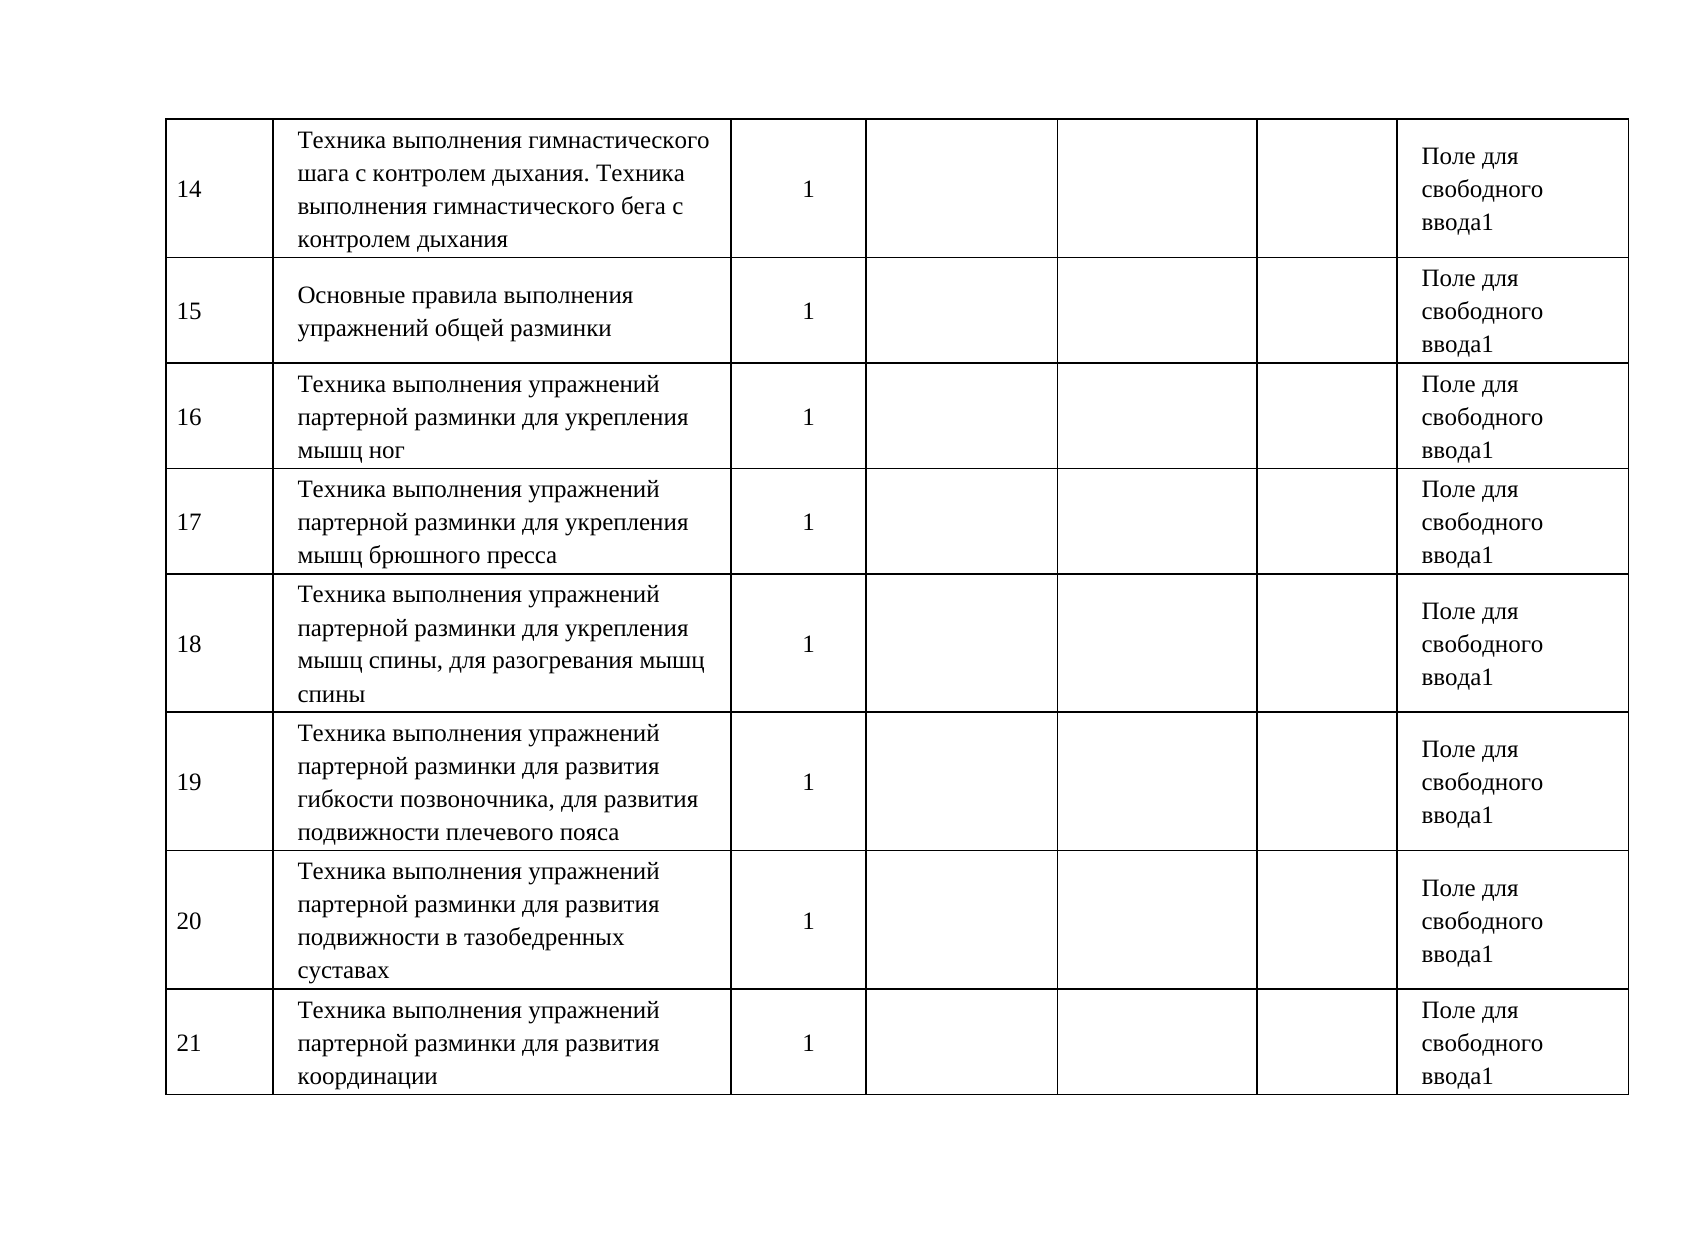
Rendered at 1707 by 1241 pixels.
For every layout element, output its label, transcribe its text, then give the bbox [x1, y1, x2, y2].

table_cell 16 [167, 364, 272, 467]
table_cell [1058, 364, 1256, 467]
table_cell Техника выполнения упражнений партерной разминки для укрепления мышц спины, для разогревания мышц спины [274, 575, 730, 711]
table_cell [1058, 120, 1256, 257]
table_cell Техника выполнения упражнений партерной разминки для укрепления мышц брюшного пресса [274, 469, 730, 573]
table_cell Техника выполнения упражнений партерной разминки для развития гибкости позвоночника, для развития подвижности плечевого пояса [274, 713, 730, 850]
table_cell Техника выполнения упражнений партерной разминки для укрепления мышц ног [274, 364, 730, 467]
table_cell 17 [167, 469, 272, 573]
table_cell [1058, 258, 1256, 362]
table_cell [867, 990, 1057, 1093]
table_cell Основные правила выполнения упражнений общей разминки [274, 258, 730, 362]
table_cell 1 [732, 713, 865, 850]
table_cell 21 [167, 990, 272, 1093]
table_cell 18 [167, 575, 272, 711]
table_cell [1058, 469, 1256, 573]
table_cell Поле для свободного ввода1 [1398, 713, 1628, 850]
table_cell [1258, 258, 1396, 362]
table_cell [1258, 469, 1396, 573]
table_cell 19 [167, 713, 272, 850]
table_cell [1058, 851, 1256, 988]
table_cell Поле для свободного ввода1 [1398, 575, 1628, 711]
table_cell Поле для свободного ввода1 [1398, 258, 1628, 362]
table_cell 1 [732, 258, 865, 362]
table_cell 20 [167, 851, 272, 988]
table_cell [1258, 364, 1396, 467]
table_cell Техника выполнения упражнений партерной разминки для развития подвижности в тазобедренных суставах [274, 851, 730, 988]
table_cell [867, 258, 1057, 362]
table_cell 1 [732, 990, 865, 1093]
table_cell 1 [732, 575, 865, 711]
table_cell Поле для свободного ввода1 [1398, 469, 1628, 573]
table_cell Поле для свободного ввода1 [1398, 364, 1628, 467]
table_cell 1 [732, 469, 865, 573]
table_cell 15 [167, 258, 272, 362]
table_cell [867, 364, 1057, 467]
table_cell 1 [732, 120, 865, 257]
table_cell [867, 575, 1057, 711]
table_cell [1058, 713, 1256, 850]
table_cell [1258, 120, 1396, 257]
table_cell 1 [732, 851, 865, 988]
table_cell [1398, 990, 1628, 1093]
table_cell 14 [167, 120, 272, 257]
table_cell [1258, 713, 1396, 850]
table_cell [1258, 990, 1396, 1093]
table_cell [1058, 575, 1256, 711]
table_cell [1058, 990, 1256, 1093]
table_cell [867, 713, 1057, 850]
table_cell 1 [732, 364, 865, 467]
table_cell [867, 120, 1057, 257]
table_cell Техника выполнения упражнений партерной разминки для развития координации [274, 990, 730, 1093]
table_cell Техника выполнения гимнастического шага с контролем дыхания. Техника выполнения гимнастического бега с контролем дыхания [274, 120, 730, 257]
table_cell [867, 851, 1057, 988]
table_cell [1258, 851, 1396, 988]
table_cell Поле для свободного ввода1 [1398, 851, 1628, 988]
table_cell [1258, 575, 1396, 711]
table_cell [867, 469, 1057, 573]
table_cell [1398, 120, 1628, 257]
